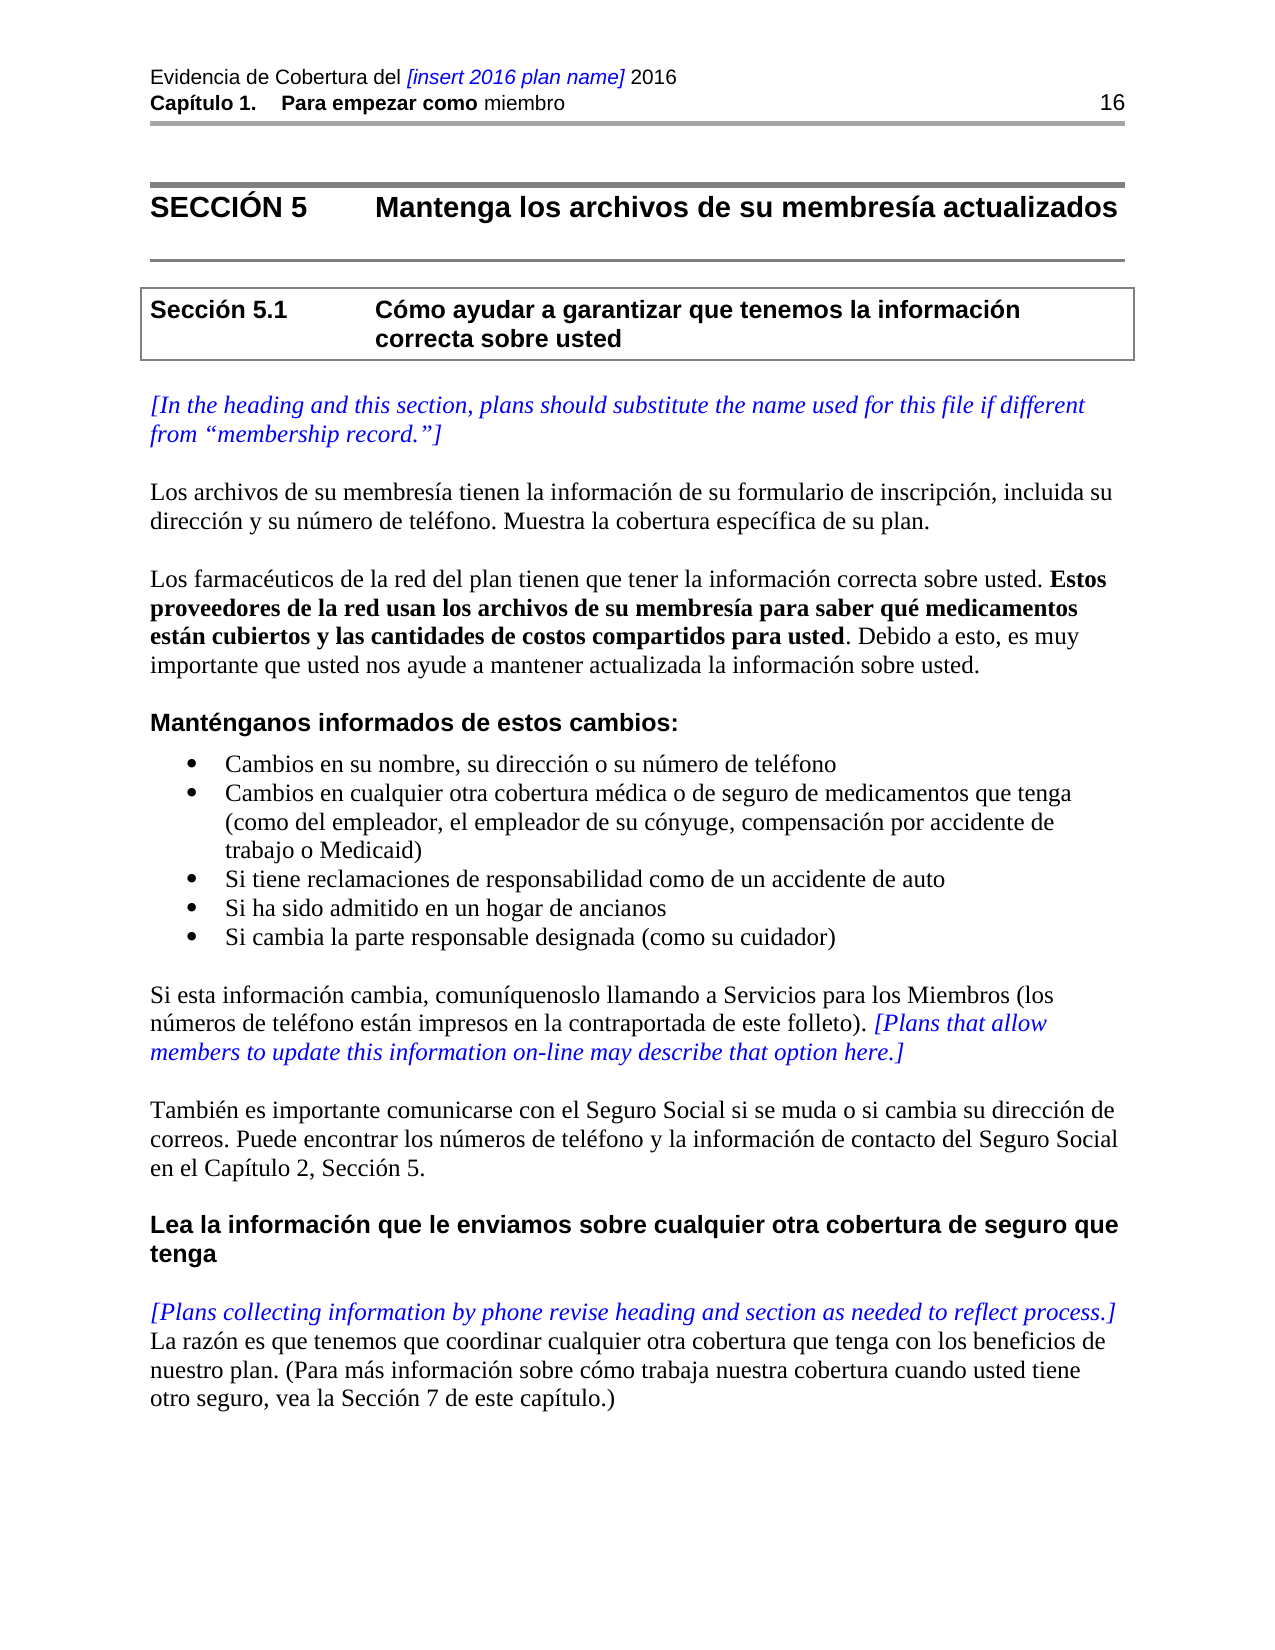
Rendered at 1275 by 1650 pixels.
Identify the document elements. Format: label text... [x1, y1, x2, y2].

subtitle Manténganos informados de estos cambios: [150, 708, 1125, 737]
list Si cambia la parte responsable designada (como su cuidador) [187, 972, 1125, 1001]
text [Plans collecting information by phone revise heading and section as needed to reflect process.] La razón es que tenemos que coordinar cualquier otra cobertura que tenga con los beneficios de nuestro plan. (Para más información sobre cómo trabaja nuestra cobertura cuando usted tiene otro seguro, vea la Sección 7 de este capítulo.) [150, 1347, 1125, 1462]
list Si ha sido admitido en un hogar de ancianos [187, 931, 1125, 959]
text Si esta información cambia, comuníquenoslo llamando a Servicios para los Miembros (los números de teléfono están impresos en la contraportada de este folleto). [Plans that allow members to update this information on-line may describe that option here.] [150, 1030, 1125, 1116]
subtitle SECCIÓN 5 Mantenga los archivos de su membresía actualizados [150, 188, 1125, 259]
list Si tiene reclamaciones de responsabilidad como de un accidente de auto [187, 889, 1125, 918]
list Cambios en su nombre, su dirección o su número de teléfono [187, 749, 1125, 778]
subtitle Lea la información que le enviamos sobre cualquier otra cobertura de seguro que tenga [150, 1261, 1125, 1318]
text Los archivos de su membresía tienen la información de su formulario de inscripción, incluida su dirección y su número de teléfono. Muestra la cobertura específica de su plan. [150, 477, 1125, 535]
text Los farmacéuticos de la red del plan tienen que tener la información correcta sobre usted. Estos proveedores de la red usan los archivos de su membresía para saber qué medicamentos están cubiertos y las cantidades de costos compartidos para usted. Debido a esto, es muy importante que usted nos ayude a mantener actualizada la información sobre usted. [150, 564, 1125, 679]
list Cambios en cualquier otra cobertura médica o de seguro de medicamentos que tenga (como del empleador, el empleador de su cónyuge, compensación por accidente de trabajo o Medicaid) [187, 791, 1125, 877]
text [In the heading and this section, plans should substitute the name used for this file if different from “membership record.”] [150, 391, 1125, 448]
subtitle Sección 5.1 Cómo ayudar a garantizar que tenemos la información correcta sobre usted [142, 289, 1133, 359]
text También es importante comunicarse con el Seguro Social si se muda o si cambia su dirección de correos. Puede encontrar los números de teléfono y la información de contacto del Seguro Social en el Capítulo 2, Sección 5. [150, 1145, 1125, 1231]
